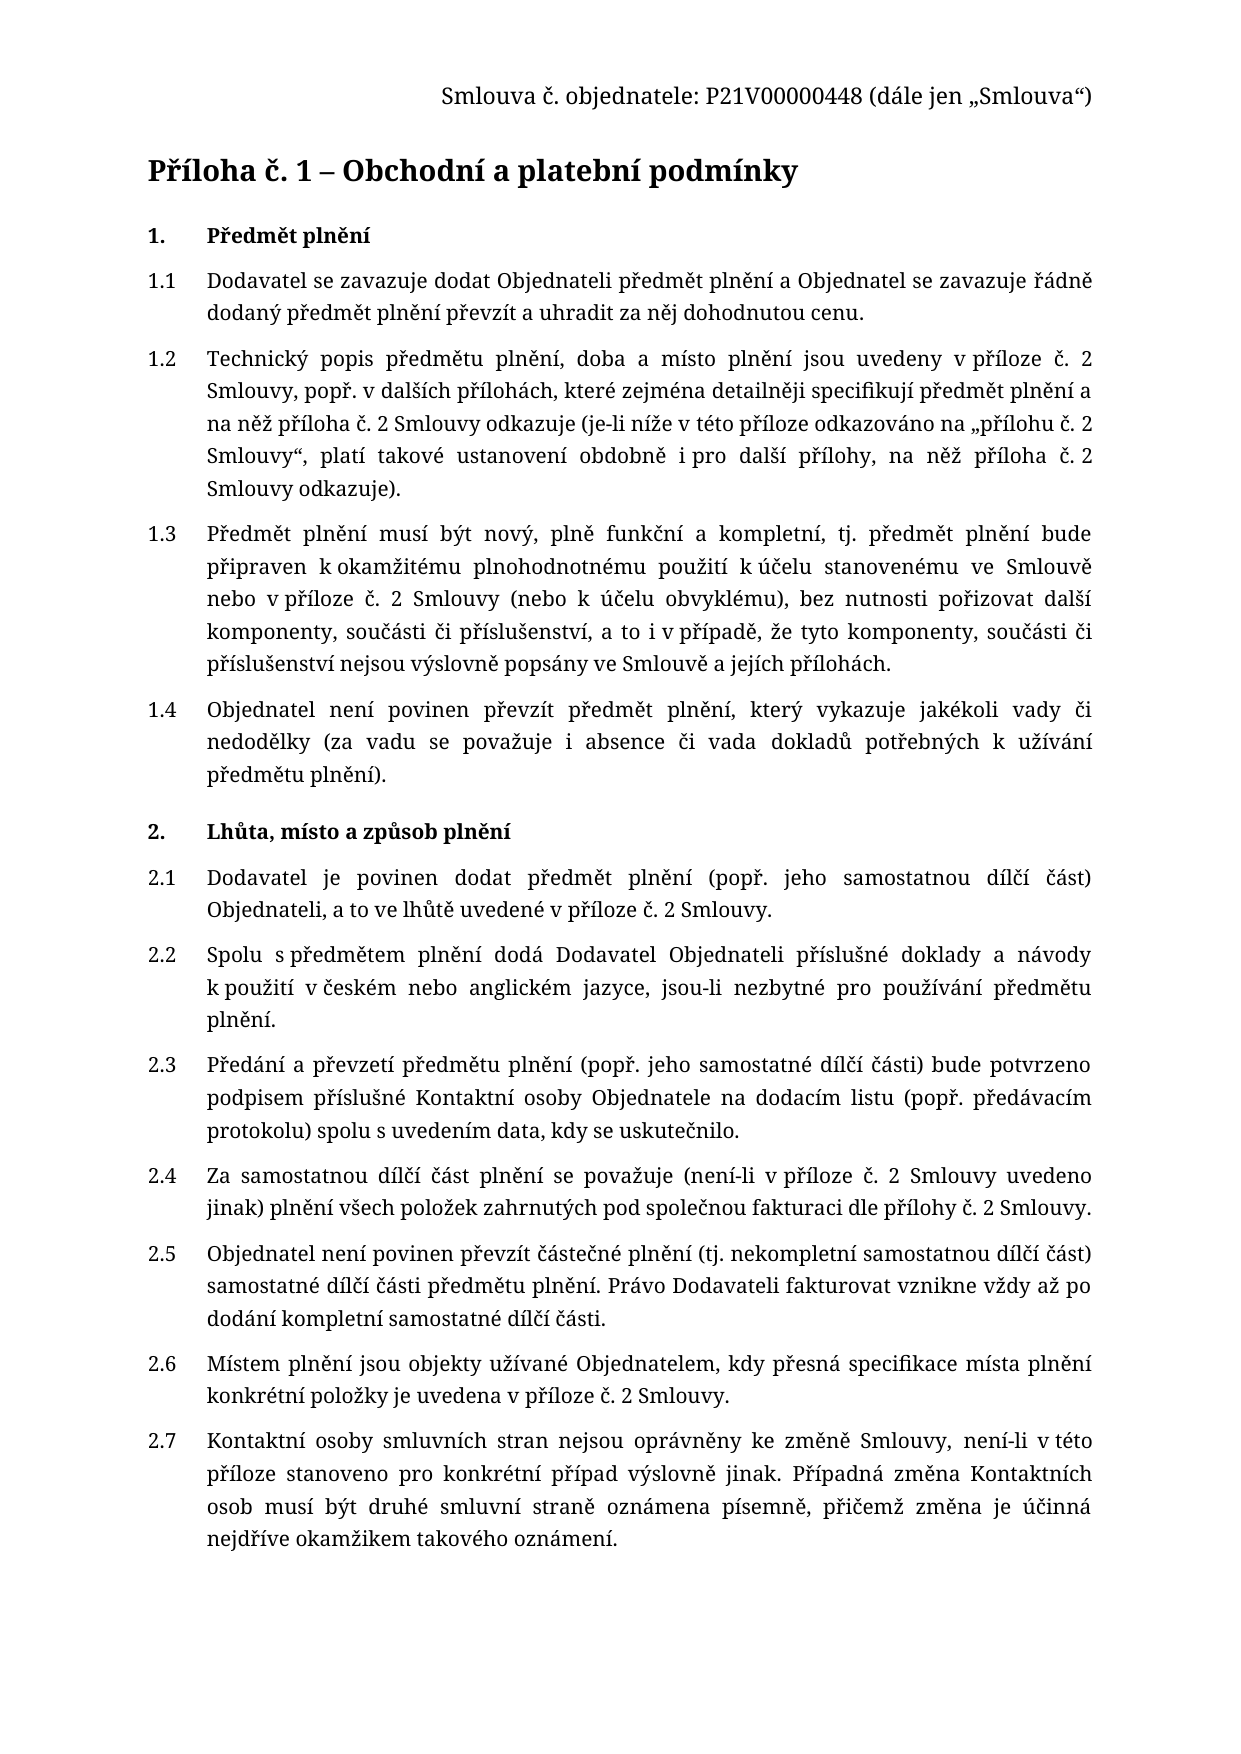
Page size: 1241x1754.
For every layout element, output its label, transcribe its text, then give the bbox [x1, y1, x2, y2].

list Předmět plnění musí být nový, plně funkční a kompletní, tj. předmět plnění bude připraven k okamžitému plnohodnotnému použití k účelu stanovenému ve Smlouvě nebo v příloze č. 2 Smlouvy (nebo k účelu obvyklému), bez nutnosti pořizovat další komponenty, součásti či příslušenství, a to i v případě, že tyto komponenty, součásti či příslušenství nejsou výslovně popsány ve Smlouvě a jejích přílohách. [148, 519, 1093, 678]
list Objednatel není povinen převzít předmět plnění, který vykazuje jakékoli vady či nedodělky (za vadu se považuje i absence či vada dokladů potřebných k užívání předmětu plnění). [148, 695, 1093, 788]
list Předmět plnění [148, 221, 1093, 249]
list Lhůta, místo a způsob plnění [148, 817, 1093, 846]
list Předání a převzetí předmětu plnění (popř. jeho samostatné dílčí části) bude potvrzeno podpisem příslušné Kontaktní osoby Objednatele na dodacím listu (popř. předávacím protokolu) spolu s uvedením data, kdy se uskutečnilo. [148, 1051, 1093, 1144]
list Technický popis předmětu plnění, doba a místo plnění jsou uvedeny v příloze č. 2 Smlouvy, popř. v dalších přílohách, které zejména detailněji specifikují předmět plnění a na něž příloha č. 2 Smlouvy odkazuje (je-li níže v této příloze odkazováno na „přílohu č. 2 Smlouvy“, platí takové ustanovení obdobně i pro další přílohy, na něž příloha č. 2 Smlouvy odkazuje). [148, 344, 1093, 502]
list Místem plnění jsou objekty užívané Objednatelem, kdy přesná specifikace místa plnění konkrétní položky je uvedena v příloze č. 2 Smlouvy. [148, 1349, 1093, 1410]
list Dodavatel je povinen dodat předmět plnění (popř. jeho samostatnou dílčí část) Objednateli, a to ve lhůtě uvedené v příloze č. 2 Smlouvy. [148, 863, 1093, 924]
list Objednatel není povinen převzít částečné plnění (tj. nekompletní samostatnou dílčí část) samostatné dílčí části předmětu plnění. Právo Dodavateli fakturovat vznikne vždy až po dodání kompletní samostatné dílčí části. [148, 1239, 1093, 1332]
list Kontaktní osoby smluvních stran nejsou oprávněny ke změně Smlouvy, není-li v této příloze stanoveno pro konkrétní případ výslovně jinak. Případná změna Kontaktních osob musí být druhé smluvní straně oznámena písemně, přičemž změna je účinná nejdříve okamžikem takového oznámení. [148, 1427, 1093, 1553]
list Za samostatnou dílčí část plnění se považuje (není-li v příloze č. 2 Smlouvy uvedeno jinak) plnění všech položek zahrnutých pod společnou fakturaci dle přílohy č. 2 Smlouvy. [148, 1161, 1093, 1222]
list Dodavatel se zavazuje dodat Objednateli předmět plnění a Objednatel se zavazuje řádně dodaný předmět plnění převzít a uhradit za něj dohodnutou cenu. [148, 266, 1093, 327]
list Spolu s předmětem plnění dodá Dodavatel Objednateli příslušné doklady a návody k použití v českém nebo anglickém jazyce, jsou-li nezbytné pro používání předmětu plnění. [148, 940, 1093, 1034]
text Příloha č. 1 – Obchodní a platební podmínky [148, 150, 1093, 190]
